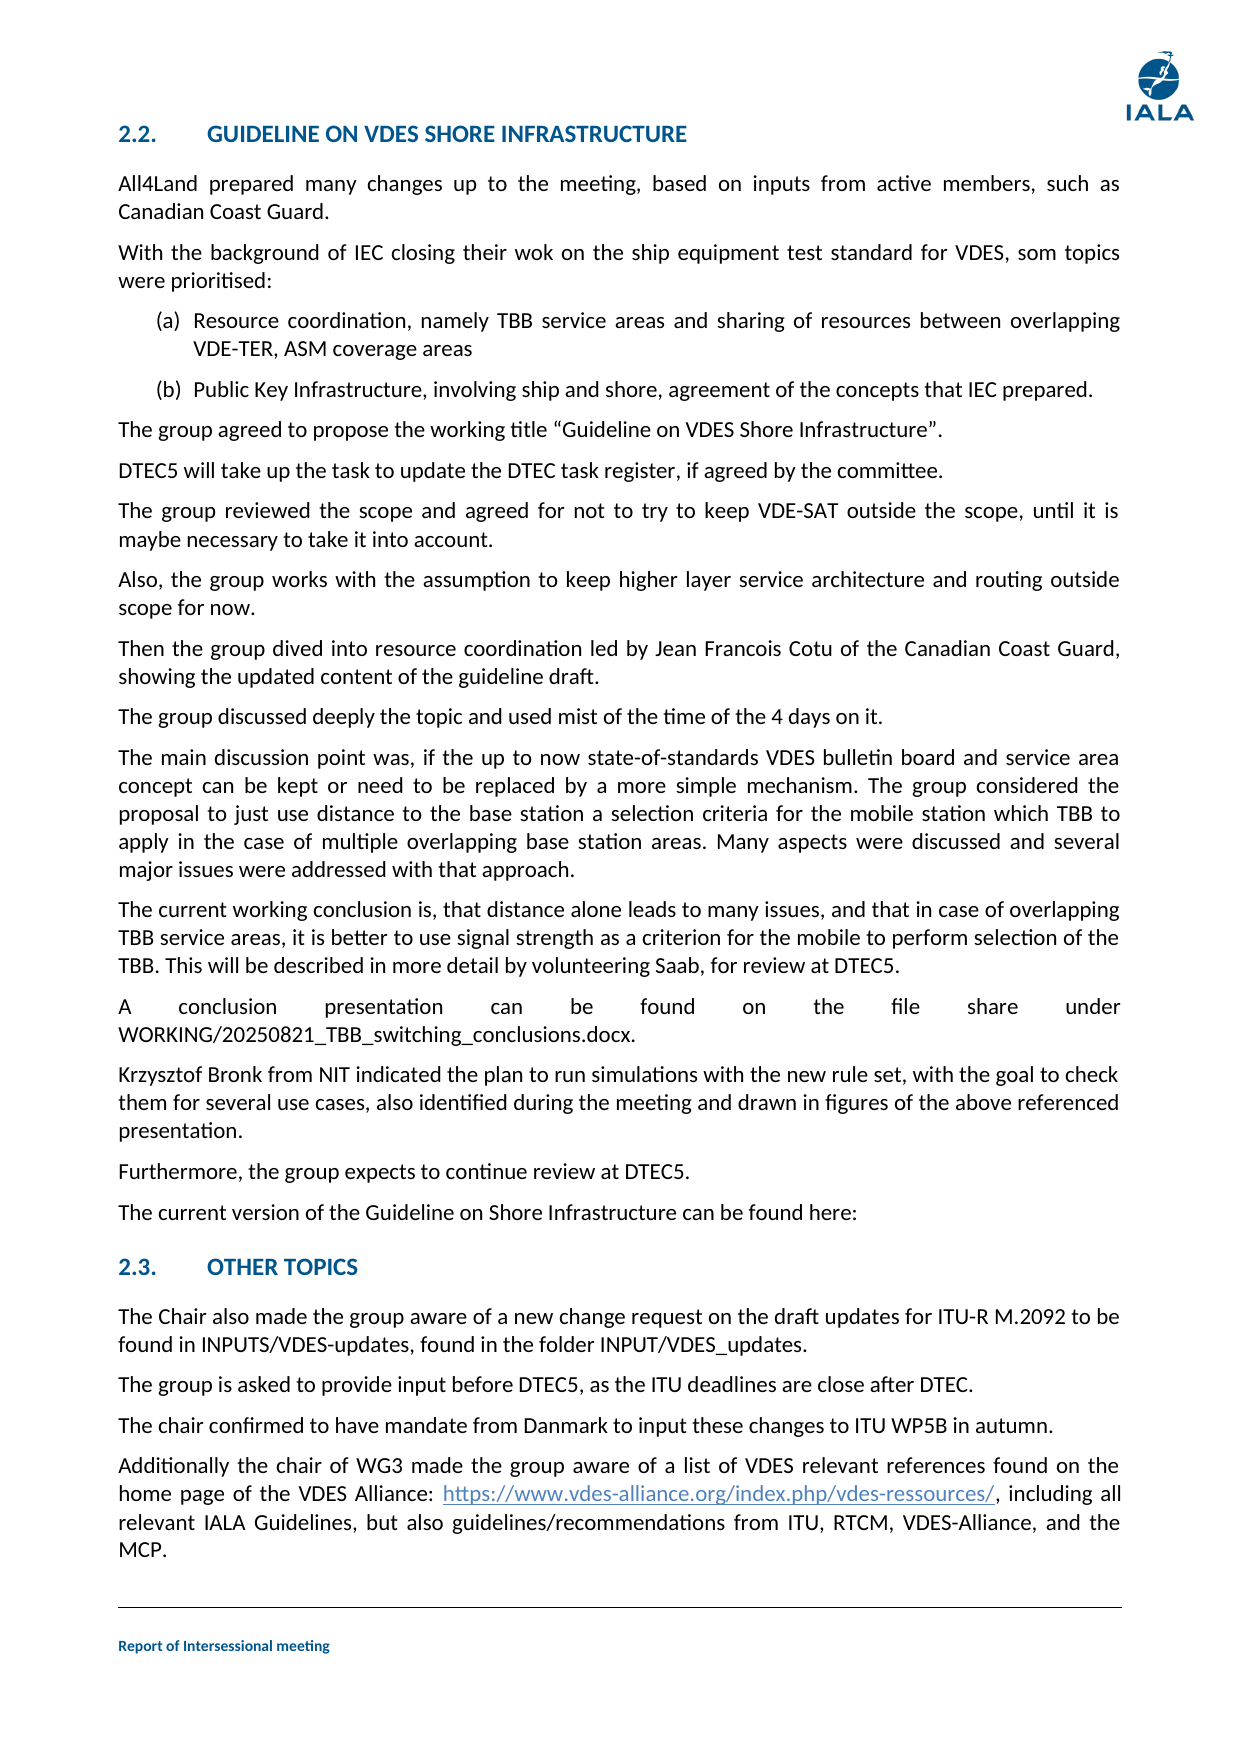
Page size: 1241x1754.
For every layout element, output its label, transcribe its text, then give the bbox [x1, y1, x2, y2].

text Additionally the chair of WG3 made the group aware of a list of VDES relevant references found on the home page of the VDES Alliance: https://www.vdes-alliance.org/index.php/vdes-ressources/, including all relevant IALA Guidelines, but also guidelines/recommendations from ITU, RTCM, VDES-Alliance, and the MCP. [118, 1452, 1122, 1564]
text Then the group dived into resource coordination led by Jean Francois Cotu of the Canadian Coast Guard, showing the updated content of the guideline draft. [118, 634, 1122, 690]
text With the background of IEC closing their wok on the ship equipment test standard for VDES, som topics were prioritised: [118, 238, 1122, 294]
text The group reviewed the scope and agreed for not to try to keep VDE-SAT outside the scope, until it is maybe necessary to take it into account. [118, 497, 1122, 553]
list Resource coordination, namely TBB service areas and sharing of resources between overlapping VDE-TER, ASM coverage areas [156, 307, 1122, 363]
picture [1111, 43, 1206, 136]
text The group discussed deeply the topic and used mist of the time of the 4 days on it. [118, 702, 1122, 730]
text A conclusion presentation can be found on the file share under WORKING/20250821_TBB_switching_conclusions.docx. [118, 992, 1122, 1048]
text Krzysztof Bronk from NIT indicated the plan to run simulations with the new rule set, with the goal to check them for several use cases, also identified during the meeting and drawn in figures of the above referenced presentation. [118, 1061, 1122, 1144]
text All4Land prepared many changes up to the meeting, based on inputs from active members, such as Canadian Coast Guard. [118, 169, 1122, 226]
text The current working conclusion is, that distance alone leads to many issues, and that in case of overlapping TBB service areas, it is better to use signal strength as a criterion for the mobile to perform selection of the TBB. This will be described in more detail by volunteering Saab, for review at DTEC5. [118, 895, 1122, 979]
text Furthermore, the group expects to continue review at DTEC5. [118, 1157, 1122, 1185]
text Also, the group works with the assumption to keep higher layer service architecture and routing outside scope for now. [118, 565, 1122, 621]
subtitle Guideline on VDEs shore infrastructure [118, 118, 1122, 149]
text The current version of the Guideline on Shore Infrastructure can be found here: [118, 1198, 1122, 1226]
list Other Topics [118, 1251, 1048, 1281]
text The main discussion point was, if the up to now state-of-standards VDES bulletin board and service area concept can be kept or need to be replaced by a more simple mechanism. The group considered the proposal to just use distance to the base station a selection criteria for the mobile station which TBB to apply in the case of multiple overlapping base station areas. Many aspects were discussed and several major issues were addressed with that approach. [118, 743, 1122, 883]
text The group is asked to provide input before DTEC5, as the ITU deadlines are close after DTEC. [118, 1371, 1122, 1398]
text The Chair also made the group aware of a new change request on the draft updates for ITU-R M.2092 to be found in INPUTS/VDES-updates, found in the folder INPUT/VDES_updates. [118, 1302, 1122, 1358]
text DTEC5 will take up the task to update the DTEC task register, if agreed by the committee. [118, 456, 1122, 484]
text The chair confirmed to have mandate from Danmark to input these changes to ITU WP5B in autumn. [118, 1411, 1122, 1439]
text The group agreed to propose the working title “Guideline on VDES Shore Infrastructure”. [118, 416, 1122, 444]
list Public Key Infrastructure, involving ship and shore, agreement of the concepts that IEC prepared. [156, 375, 1122, 403]
